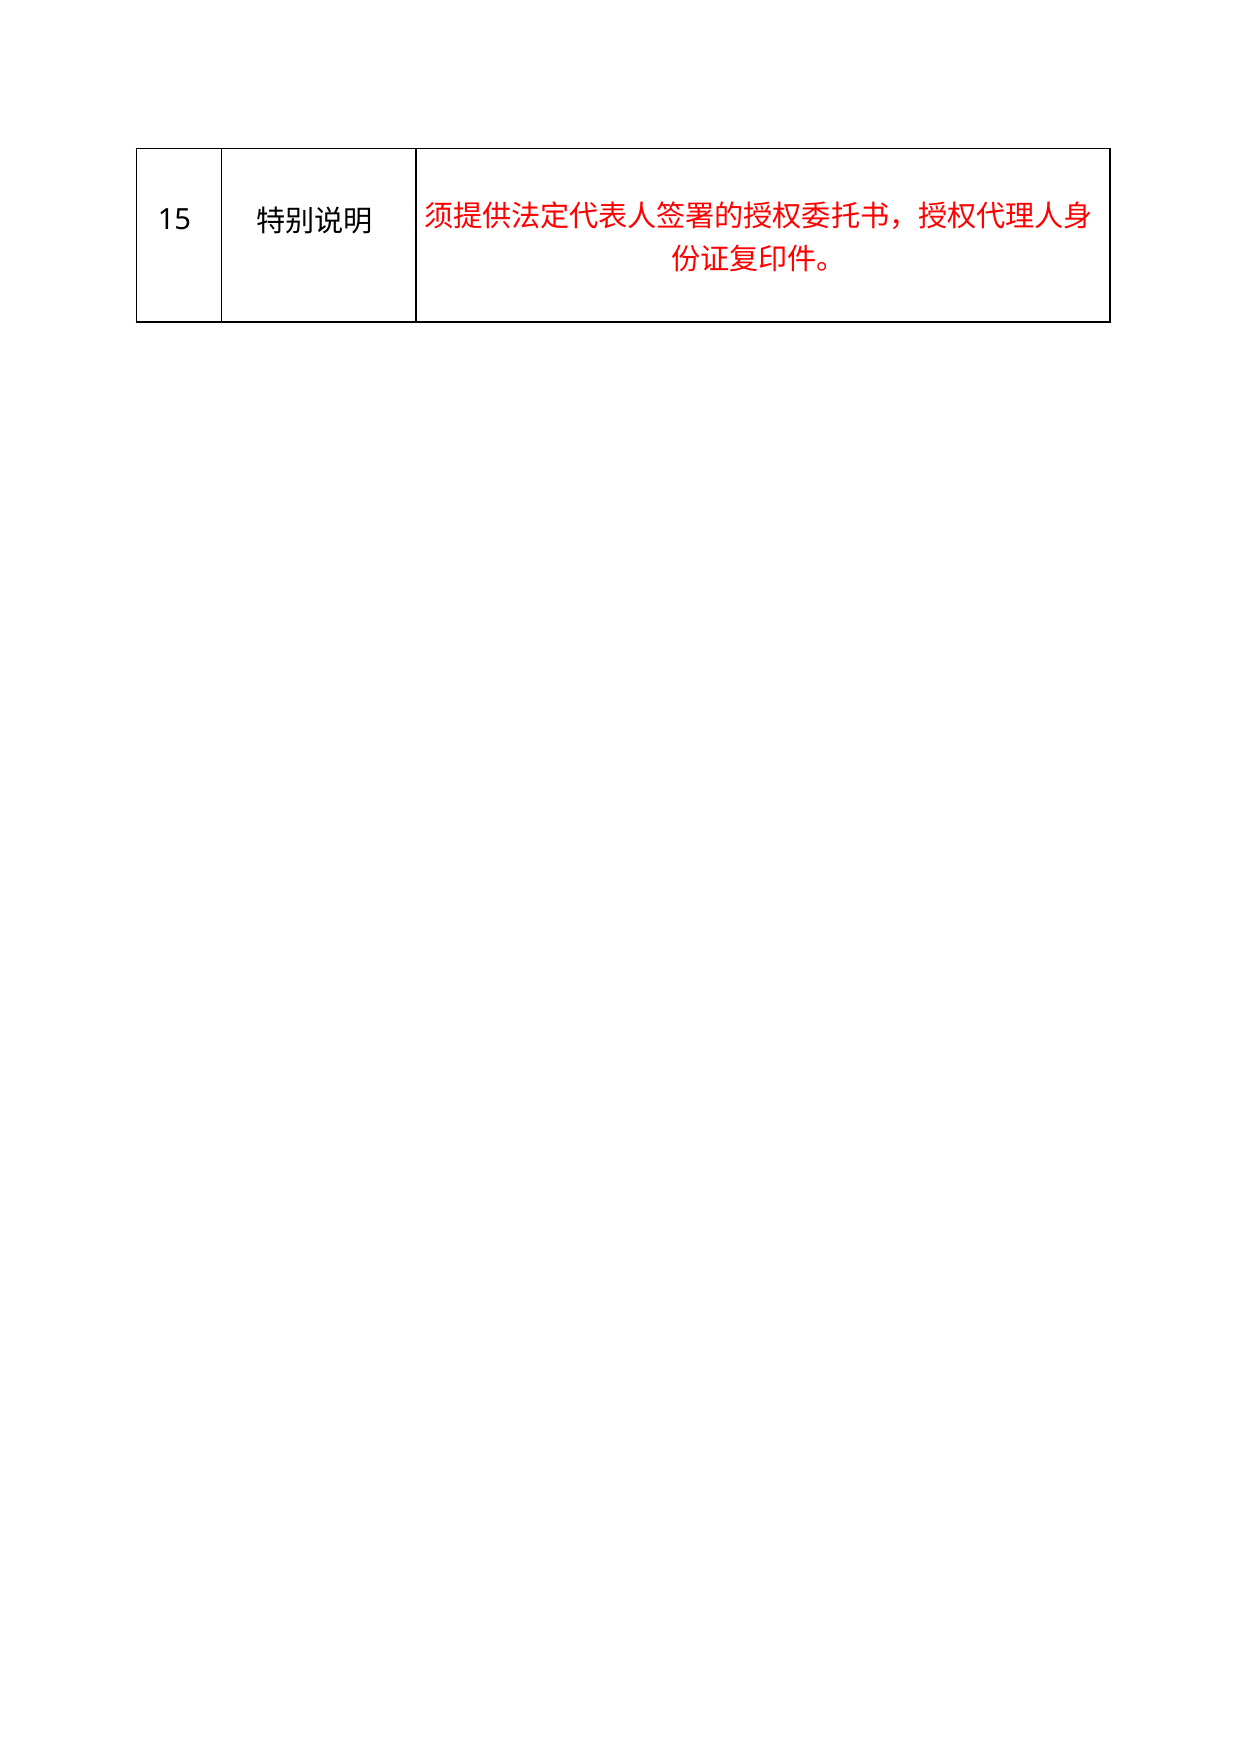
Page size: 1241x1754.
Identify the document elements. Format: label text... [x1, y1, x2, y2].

table_cell 特别说明 [222, 149, 415, 321]
table_cell 15 [137, 149, 221, 321]
table_cell 须提供法定代表人签署的授权委托书，授权代理人身份证复印件。 [417, 149, 1109, 321]
